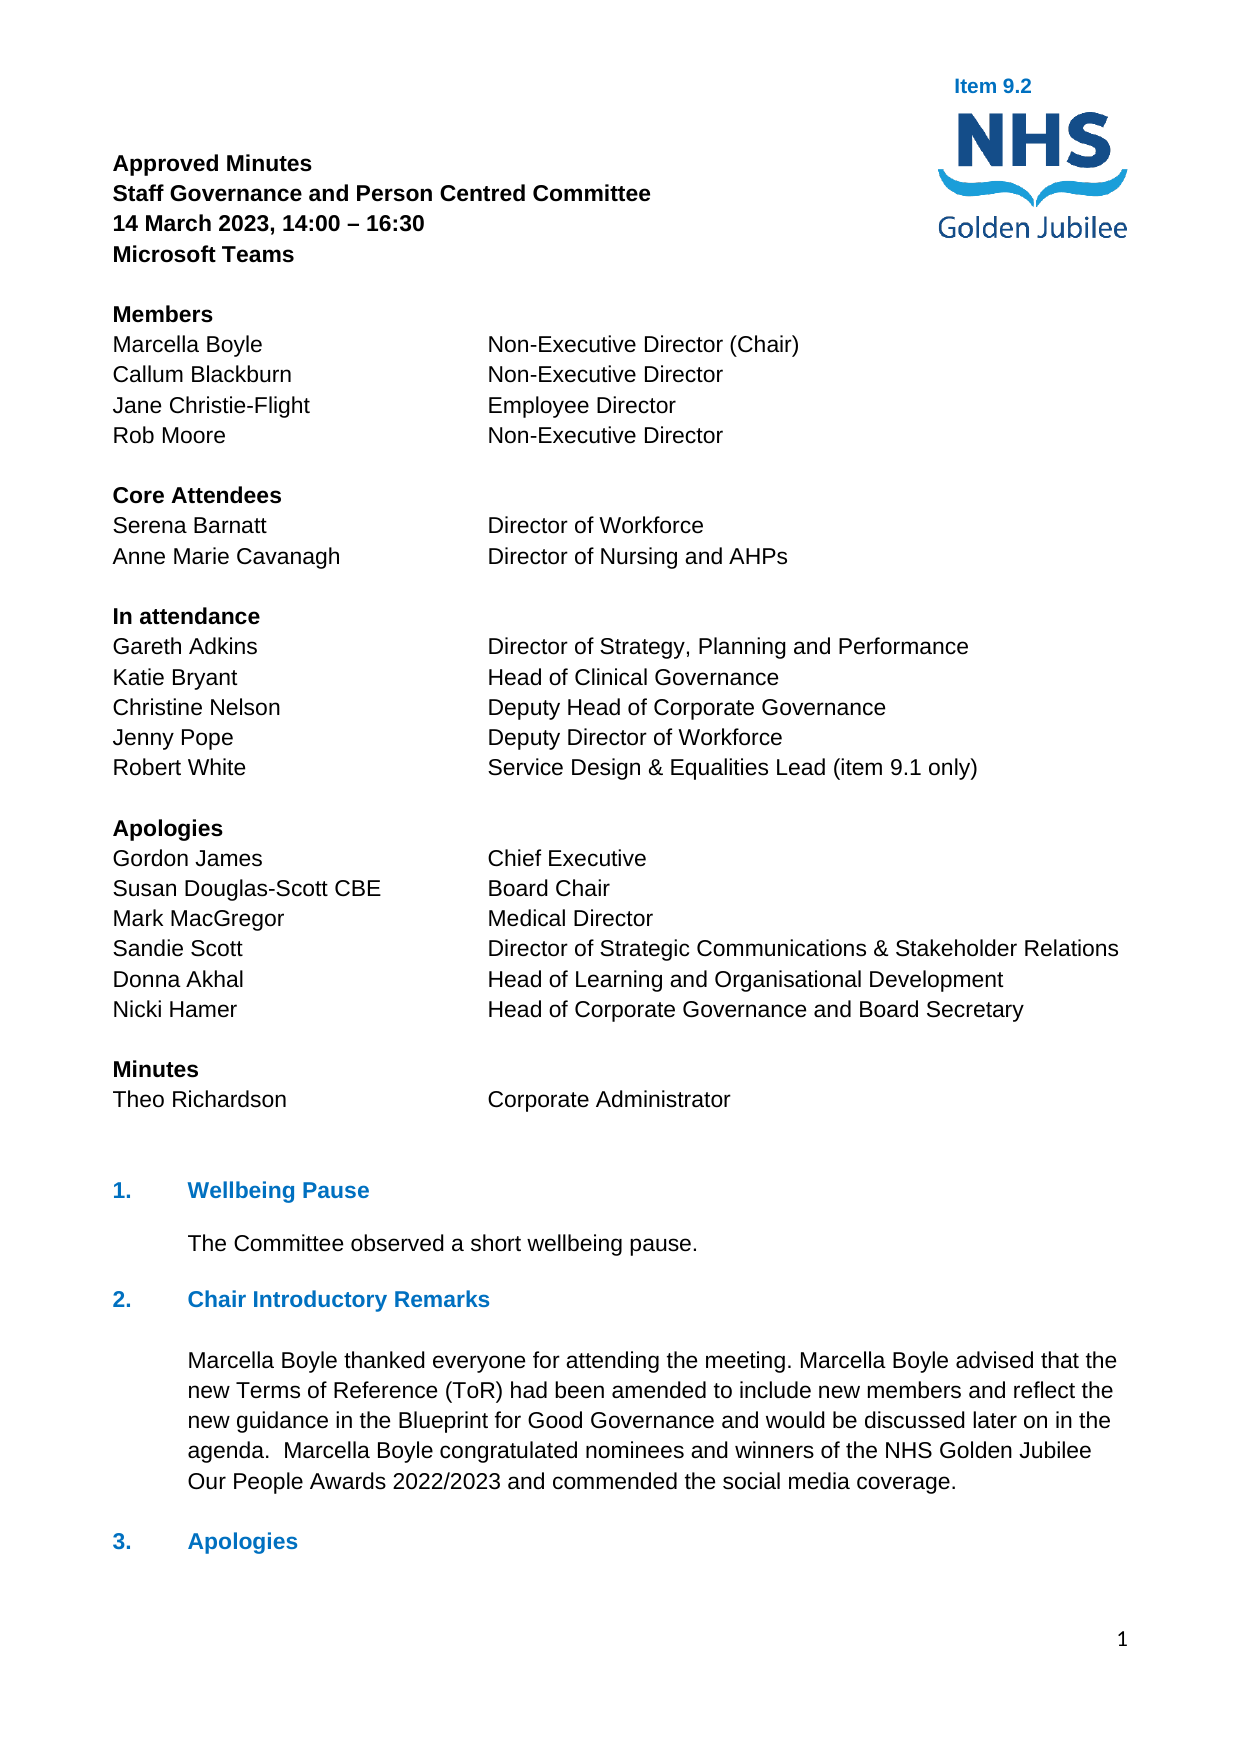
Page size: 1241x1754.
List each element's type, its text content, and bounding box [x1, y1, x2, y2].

text Gareth Adkins Director of Strategy, Planning and Performance [112, 633, 1128, 660]
text Microsoft Teams [112, 241, 1128, 267]
text Marcella Boyle Non-Executive Director (Chair) [112, 331, 1128, 358]
picture [937, 112, 1128, 245]
text Marcella Boyle thanked everyone for attending the meeting. Marcella Boyle advised that the new Terms of Reference (ToR) had been amended to include new members and reflect the new guidance in the Blueprint for Good Governance and would be discussed later on in the agenda. Marcella Boyle congratulated nominees and winners of the NHS Golden Jubilee Our People Awards 2022/2023 and commended the social media coverage. [187, 1347, 1128, 1494]
text Mark MacGregor Medical Director [112, 905, 1128, 932]
text Gordon James Chief Executive [112, 845, 1128, 871]
text Christine Nelson Deputy Head of Corporate Governance [112, 694, 1128, 720]
text Nicki Hamer Head of Corporate Governance and Board Secretary [112, 996, 1128, 1022]
text Members [112, 301, 1128, 327]
text 2. Chair Introductory Remarks [112, 1286, 1128, 1313]
text Theo Richardson Corporate Administrator [112, 1086, 1128, 1113]
text In attendance [112, 603, 1128, 629]
text 3. Apologies [112, 1528, 1128, 1554]
text Staff Governance and Person Centred Committee [112, 180, 937, 207]
text 14 March 2023, 14:00 – 16:30 [112, 210, 937, 237]
text Approved Minutes [112, 150, 937, 176]
text Robert White Service Design & Equalities Lead (item 9.1 only) [112, 754, 1128, 781]
text Jane Christie-Flight Employee Director [112, 392, 1128, 418]
text Rob Moore Non-Executive Director [112, 422, 1128, 448]
text 1. Wellbeing Pause [112, 1177, 1128, 1203]
text Apologies [112, 814, 1128, 841]
text Minutes [112, 1056, 1128, 1083]
text Donna Akhal Head of Learning and Organisational Development [112, 966, 1128, 992]
text Sandie Scott Director of Strategic Communications & Stakeholder Relations [112, 935, 1128, 962]
text Susan Douglas-Scott CBE Board Chair [112, 875, 1128, 901]
text Callum Blackburn Non-Executive Director [112, 361, 1128, 388]
text Anne Marie Cavanagh Director of Nursing and AHPs [112, 543, 1128, 569]
text Jenny Pope Deputy Director of Workforce [112, 724, 1128, 750]
text Core Attendees [112, 482, 1128, 509]
text The Committee observed a short wellbeing pause. [112, 1230, 1128, 1256]
text Serena Barnatt Director of Workforce [112, 512, 1128, 539]
text Katie Bryant Head of Clinical Governance [112, 663, 1128, 690]
